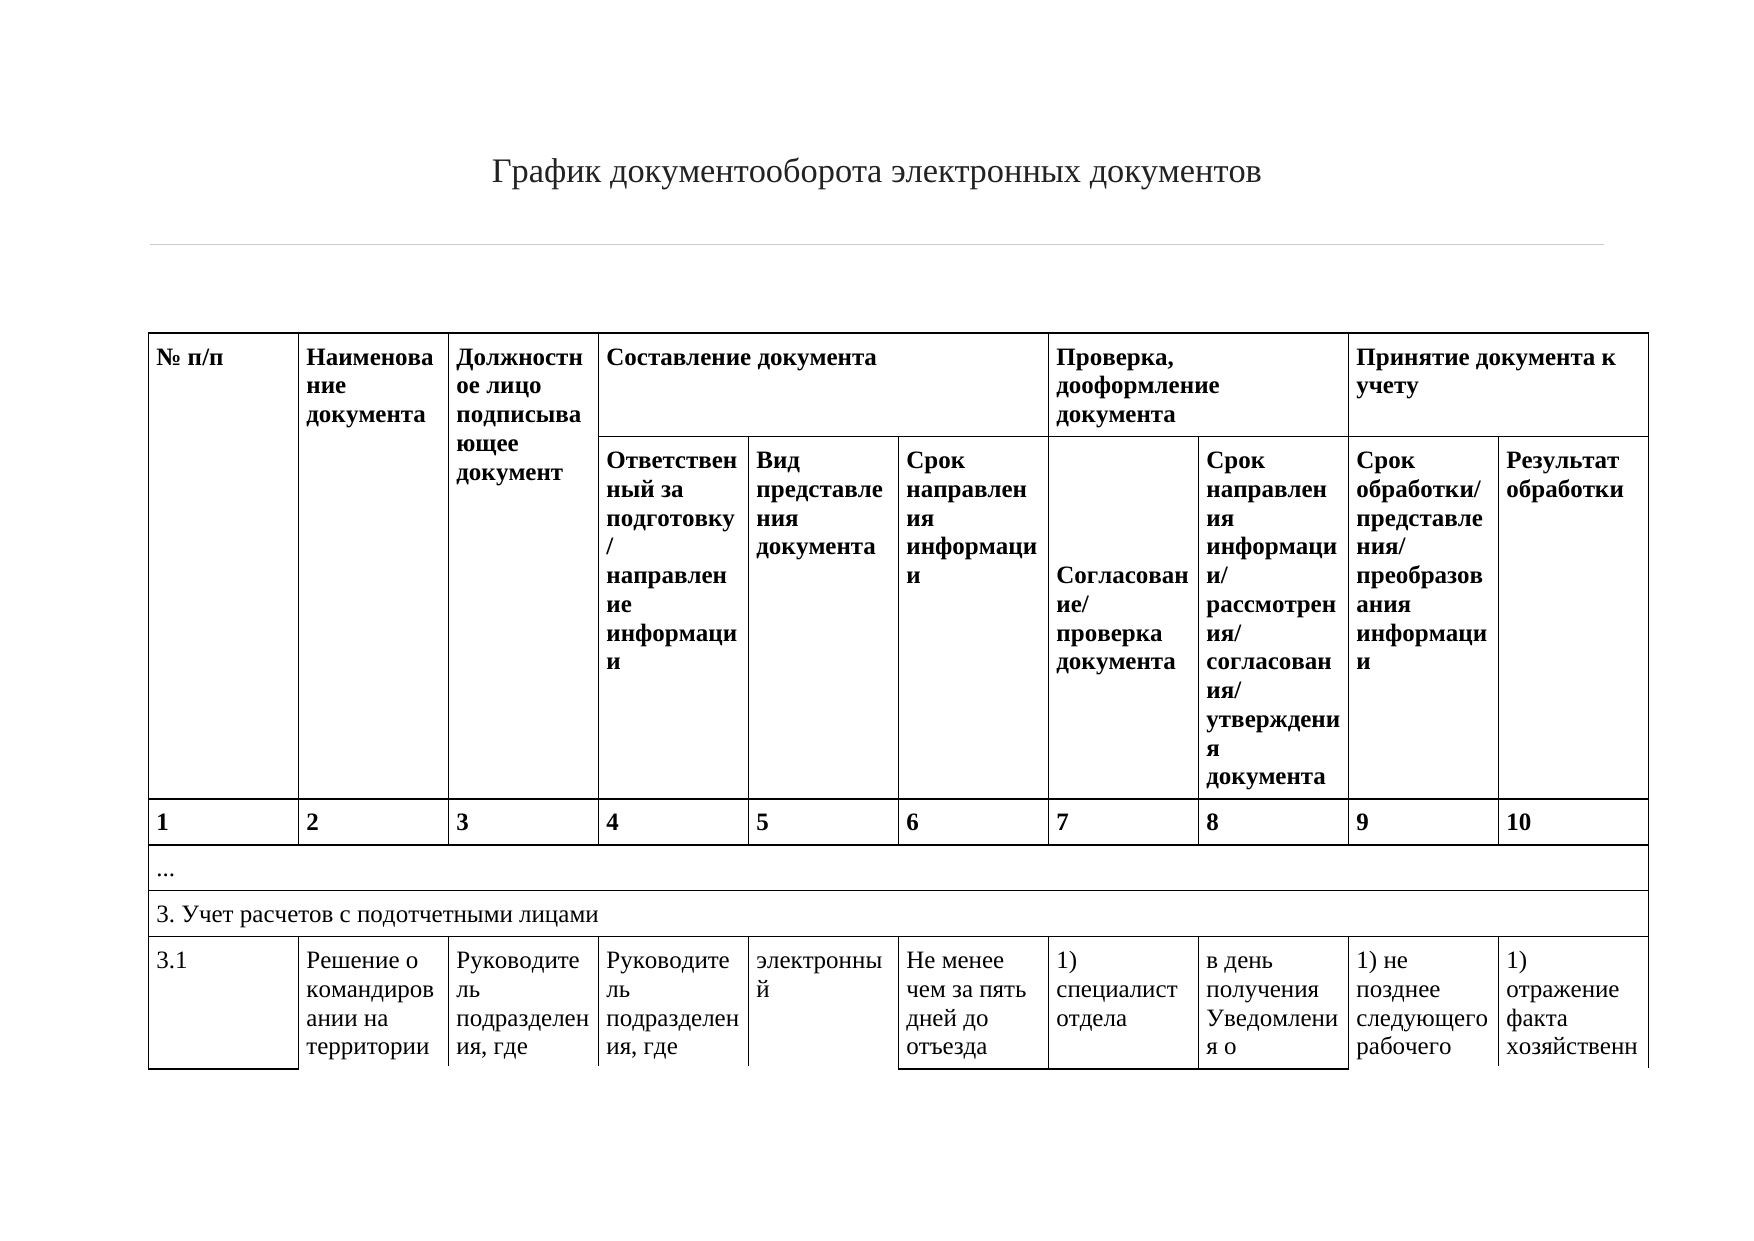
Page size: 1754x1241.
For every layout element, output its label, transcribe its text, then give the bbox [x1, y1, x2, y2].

table_cell Ответственный за подготовку / направление информации [599, 437, 748, 798]
table_cell 4 [599, 800, 748, 844]
table_cell Срок направления информации [899, 437, 1048, 798]
table_cell 8 [1199, 800, 1348, 844]
table_cell ... [149, 846, 1648, 890]
table_cell 7 [1049, 800, 1198, 844]
text График документооборота электронных документов [150, 150, 1604, 244]
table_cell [599, 937, 748, 1068]
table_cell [1049, 937, 1198, 1068]
table_cell Результат обработки [1499, 437, 1648, 798]
table_cell 1 [149, 800, 298, 844]
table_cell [449, 937, 598, 1068]
table_cell Согласование/ проверка документа [1049, 437, 1198, 798]
table_cell 5 [749, 800, 898, 844]
table_header № п/п [149, 334, 298, 798]
table_header Проверка, дооформление документа [1049, 334, 1348, 436]
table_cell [1199, 937, 1348, 1068]
table_header Должностное лицо подписывающее документ [449, 334, 598, 798]
table_header Принятие документа к учету [1349, 334, 1648, 436]
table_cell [1499, 937, 1648, 1068]
table_cell 9 [1349, 800, 1498, 844]
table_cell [299, 937, 448, 1068]
table_cell 3. Учет расчетов с подотчетными лицами [149, 891, 1648, 936]
table_cell 10 [1499, 800, 1648, 844]
table_header Наименование документа [299, 334, 448, 798]
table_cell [1349, 937, 1498, 1068]
table_cell Срок обработки/ представления/ преобразования информации [1349, 437, 1498, 798]
table_cell электронный [749, 937, 898, 1068]
table_cell Вид представления документа [749, 437, 898, 798]
table_cell 6 [899, 800, 1048, 844]
table_cell Срок направления информации/ рассмотрения/ согласования/ утверждения документа [1199, 437, 1348, 798]
table_cell 3 [449, 800, 598, 844]
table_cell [899, 937, 1048, 1068]
table_cell 3.1 [149, 937, 298, 1068]
table_header Составление документа [599, 334, 1048, 436]
table_cell 2 [299, 800, 448, 844]
